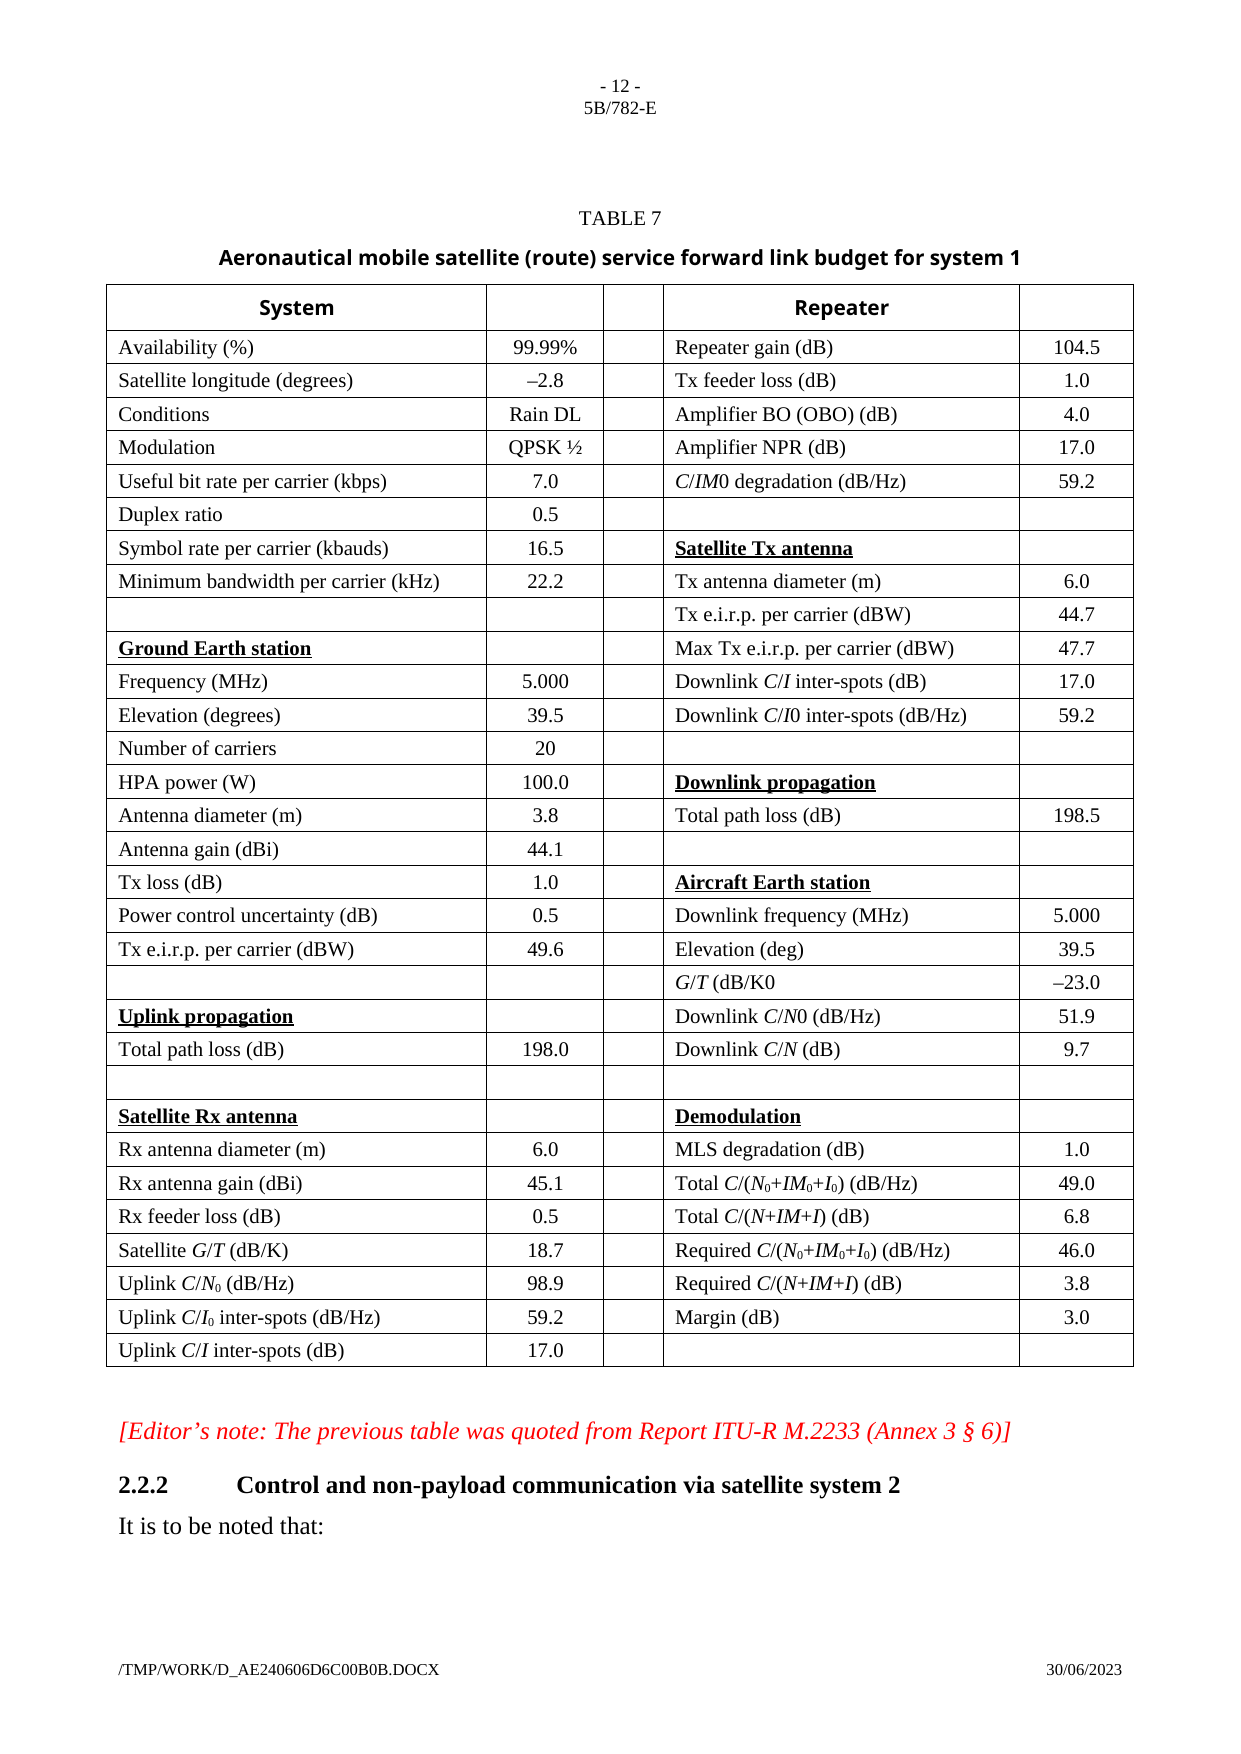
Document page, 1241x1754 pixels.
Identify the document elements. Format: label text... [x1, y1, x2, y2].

table_cell 6.0 [1020, 565, 1133, 597]
table_cell Useful bit rate per carrier (kbps) [107, 465, 486, 497]
table_cell [1020, 765, 1133, 798]
table_cell Duplex ratio [107, 498, 486, 530]
table_cell 16.5 [487, 531, 603, 564]
table_cell Required C/(N+IM+I) (dB) [664, 1267, 1019, 1299]
table_cell [604, 632, 663, 664]
table_cell Amplifier NPR (dB) [664, 431, 1019, 463]
table_cell Rx feeder loss (dB) [107, 1200, 486, 1232]
table_cell [604, 866, 663, 898]
table_cell [604, 1267, 663, 1299]
table_cell 0.5 [487, 498, 603, 530]
table_cell 46.0 [1020, 1234, 1133, 1266]
text It is to be noted that: [118, 1511, 1122, 1540]
table_cell 3.8 [487, 799, 603, 831]
table_cell [1020, 531, 1133, 564]
table_cell [604, 1033, 663, 1065]
table_cell MLS degradation (dB) [664, 1133, 1019, 1166]
table_cell [604, 565, 663, 597]
table_cell [487, 1100, 603, 1132]
table_cell Downlink C/I inter-spots (dB) [664, 665, 1019, 697]
title Aeronautical mobile satellite (route) service forward link budget for system 1 [118, 243, 1122, 271]
table_cell 39.5 [487, 699, 603, 731]
table_cell 17.0 [1020, 431, 1133, 463]
table_cell [604, 1167, 663, 1199]
table_cell Demodulation [664, 1100, 1019, 1132]
table_cell [604, 765, 663, 798]
text [Editor’s note: The previous table was quoted from Report ITU-R M.2233 (Annex 3 § 6)] [118, 1416, 1122, 1445]
table_cell 3.8 [1020, 1267, 1133, 1299]
table_cell Ground Earth station [107, 632, 486, 664]
table_cell [604, 1300, 663, 1333]
table_cell 59.2 [1020, 465, 1133, 497]
table_cell Downlink frequency (MHz) [664, 899, 1019, 932]
table_cell [604, 799, 663, 831]
table_cell [1020, 1066, 1133, 1099]
table_cell [664, 732, 1019, 764]
table_cell [1020, 732, 1133, 764]
table_cell Required C/(N0+IM0+I0) (dB/Hz) [664, 1234, 1019, 1266]
table_cell 39.5 [1020, 933, 1133, 965]
table_cell Downlink propagation [664, 765, 1019, 798]
table_cell 18.7 [487, 1234, 603, 1266]
table_cell [664, 832, 1019, 865]
table_cell 5.000 [487, 665, 603, 697]
table_cell [604, 1234, 663, 1266]
table_cell Tx loss (dB) [107, 866, 486, 898]
table_cell [1020, 832, 1133, 865]
table_cell Power control uncertainty (dB) [107, 899, 486, 932]
table_cell Tx feeder loss (dB) [664, 364, 1019, 397]
table_cell 7.0 [487, 465, 603, 497]
table_cell 1.0 [487, 866, 603, 898]
table_cell [604, 732, 663, 764]
table_cell [604, 398, 663, 430]
table_cell [487, 1066, 603, 1099]
table_cell 51.9 [1020, 1000, 1133, 1032]
table_cell Aircraft Earth station [664, 866, 1019, 898]
text 2.2.2 Control and non-payload communication via satellite system 2 [118, 1470, 1122, 1499]
table_cell Uplink C/N0 (dB/Hz) [107, 1267, 486, 1299]
table_cell [604, 598, 663, 631]
text TABLE 7 [118, 206, 1122, 230]
table_cell Downlink C/I0 inter-spots (dB/Hz) [664, 699, 1019, 731]
table_cell [604, 1133, 663, 1166]
table_cell [1020, 498, 1133, 530]
table_cell 22.2 [487, 565, 603, 597]
table_cell [604, 699, 663, 731]
table_cell Repeater gain (dB) [664, 331, 1019, 363]
table_cell QPSK ½ [487, 431, 603, 463]
table_cell 198.0 [487, 1033, 603, 1065]
table_cell [604, 531, 663, 564]
table_cell 0.5 [487, 899, 603, 932]
table_cell [487, 1000, 603, 1032]
table_cell 3.0 [1020, 1300, 1133, 1333]
table_cell [604, 1000, 663, 1032]
table_cell Amplifier BO (OBO) (dB) [664, 398, 1019, 430]
table_cell 1.0 [1020, 1133, 1133, 1166]
table_cell Rx antenna gain (dBi) [107, 1167, 486, 1199]
table_cell 44.1 [487, 832, 603, 865]
table_cell [604, 1100, 663, 1132]
table_cell 9.7 [1020, 1033, 1133, 1065]
table_header [1020, 285, 1133, 330]
table_cell Antenna gain (dBi) [107, 832, 486, 865]
table_cell 59.2 [1020, 699, 1133, 731]
table_cell 49.6 [487, 933, 603, 965]
table_cell Satellite G/T (dB/K) [107, 1234, 486, 1266]
table_cell Rain DL [487, 398, 603, 430]
table_cell HPA power (W) [107, 765, 486, 798]
table_cell –23.0 [1020, 966, 1133, 998]
table_cell Satellite Tx antenna [664, 531, 1019, 564]
table_cell Tx antenna diameter (m) [664, 565, 1019, 597]
table_cell Total path loss (dB) [664, 799, 1019, 831]
table_cell Uplink C/I0 inter-spots (dB/Hz) [107, 1300, 486, 1333]
table_cell [664, 1334, 1019, 1366]
table_cell [604, 465, 663, 497]
table_cell 104.5 [1020, 331, 1133, 363]
table_cell 49.0 [1020, 1167, 1133, 1199]
table_cell [604, 933, 663, 965]
table_cell [107, 598, 486, 631]
table_cell [487, 966, 603, 998]
table_cell [604, 1334, 663, 1366]
table_cell Elevation (degrees) [107, 699, 486, 731]
table_cell [604, 498, 663, 530]
table_cell [1020, 1100, 1133, 1132]
table_cell Uplink propagation [107, 1000, 486, 1032]
table_cell [604, 1066, 663, 1099]
table_header [487, 285, 603, 330]
table_cell Downlink C/N0 (dB/Hz) [664, 1000, 1019, 1032]
table_cell Rx antenna diameter (m) [107, 1133, 486, 1166]
table_cell 4.0 [1020, 398, 1133, 430]
table_cell Symbol rate per carrier (kbauds) [107, 531, 486, 564]
table_cell [487, 598, 603, 631]
table_cell Total C/(N+IM+I) (dB) [664, 1200, 1019, 1232]
table_cell [664, 498, 1019, 530]
table_cell [604, 331, 663, 363]
table_cell [107, 966, 486, 998]
table_cell 198.5 [1020, 799, 1133, 831]
table_cell G/T (dB/K0 [664, 966, 1019, 998]
table_cell Total path loss (dB) [107, 1033, 486, 1065]
table_header System [107, 285, 486, 330]
table_cell 6.8 [1020, 1200, 1133, 1232]
table_cell Satellite longitude (degrees) [107, 364, 486, 397]
table_cell [487, 632, 603, 664]
table_cell [604, 899, 663, 932]
table_cell Conditions [107, 398, 486, 430]
table_cell Antenna diameter (m) [107, 799, 486, 831]
table_header Repeater [664, 285, 1019, 330]
table_cell Margin (dB) [664, 1300, 1019, 1333]
table_cell –2.8 [487, 364, 603, 397]
table_cell [604, 665, 663, 697]
table_cell Minimum bandwidth per carrier (kHz) [107, 565, 486, 597]
table_cell [1020, 1334, 1133, 1366]
table_header [604, 285, 663, 330]
table_cell [664, 1066, 1019, 1099]
table_cell Satellite Rx antenna [107, 1100, 486, 1132]
table_cell Elevation (deg) [664, 933, 1019, 965]
table_cell 17.0 [1020, 665, 1133, 697]
table_cell Availability (%) [107, 331, 486, 363]
table_cell 0.5 [487, 1200, 603, 1232]
table_cell Modulation [107, 431, 486, 463]
table_cell Tx e.i.r.p. per carrier (dBW) [107, 933, 486, 965]
table_cell Downlink C/N (dB) [664, 1033, 1019, 1065]
table_cell Max Tx e.i.r.p. per carrier (dBW) [664, 632, 1019, 664]
table_cell 1.0 [1020, 364, 1133, 397]
table_cell 99.99% [487, 331, 603, 363]
table_cell [1020, 866, 1133, 898]
table_cell [107, 1066, 486, 1099]
table_cell [604, 431, 663, 463]
table_cell 6.0 [487, 1133, 603, 1166]
table_cell 100.0 [487, 765, 603, 798]
table_cell Uplink C/I inter-spots (dB) [107, 1334, 486, 1366]
table_cell 44.7 [1020, 598, 1133, 631]
table_cell 98.9 [487, 1267, 603, 1299]
table_cell 17.0 [487, 1334, 603, 1366]
table_cell Number of carriers [107, 732, 486, 764]
table_cell [604, 832, 663, 865]
table_cell Total C/(N0+IM0+I0) (dB/Hz) [664, 1167, 1019, 1199]
table_cell C/IM0 degradation (dB/Hz) [664, 465, 1019, 497]
table_cell 59.2 [487, 1300, 603, 1333]
table_cell 47.7 [1020, 632, 1133, 664]
table_cell [604, 1200, 663, 1232]
table_cell [604, 364, 663, 397]
table_cell 20 [487, 732, 603, 764]
table_cell [604, 966, 663, 998]
table_cell 5.000 [1020, 899, 1133, 932]
table_cell Tx e.i.r.p. per carrier (dBW) [664, 598, 1019, 631]
table_cell Frequency (MHz) [107, 665, 486, 697]
table_cell 45.1 [487, 1167, 603, 1199]
